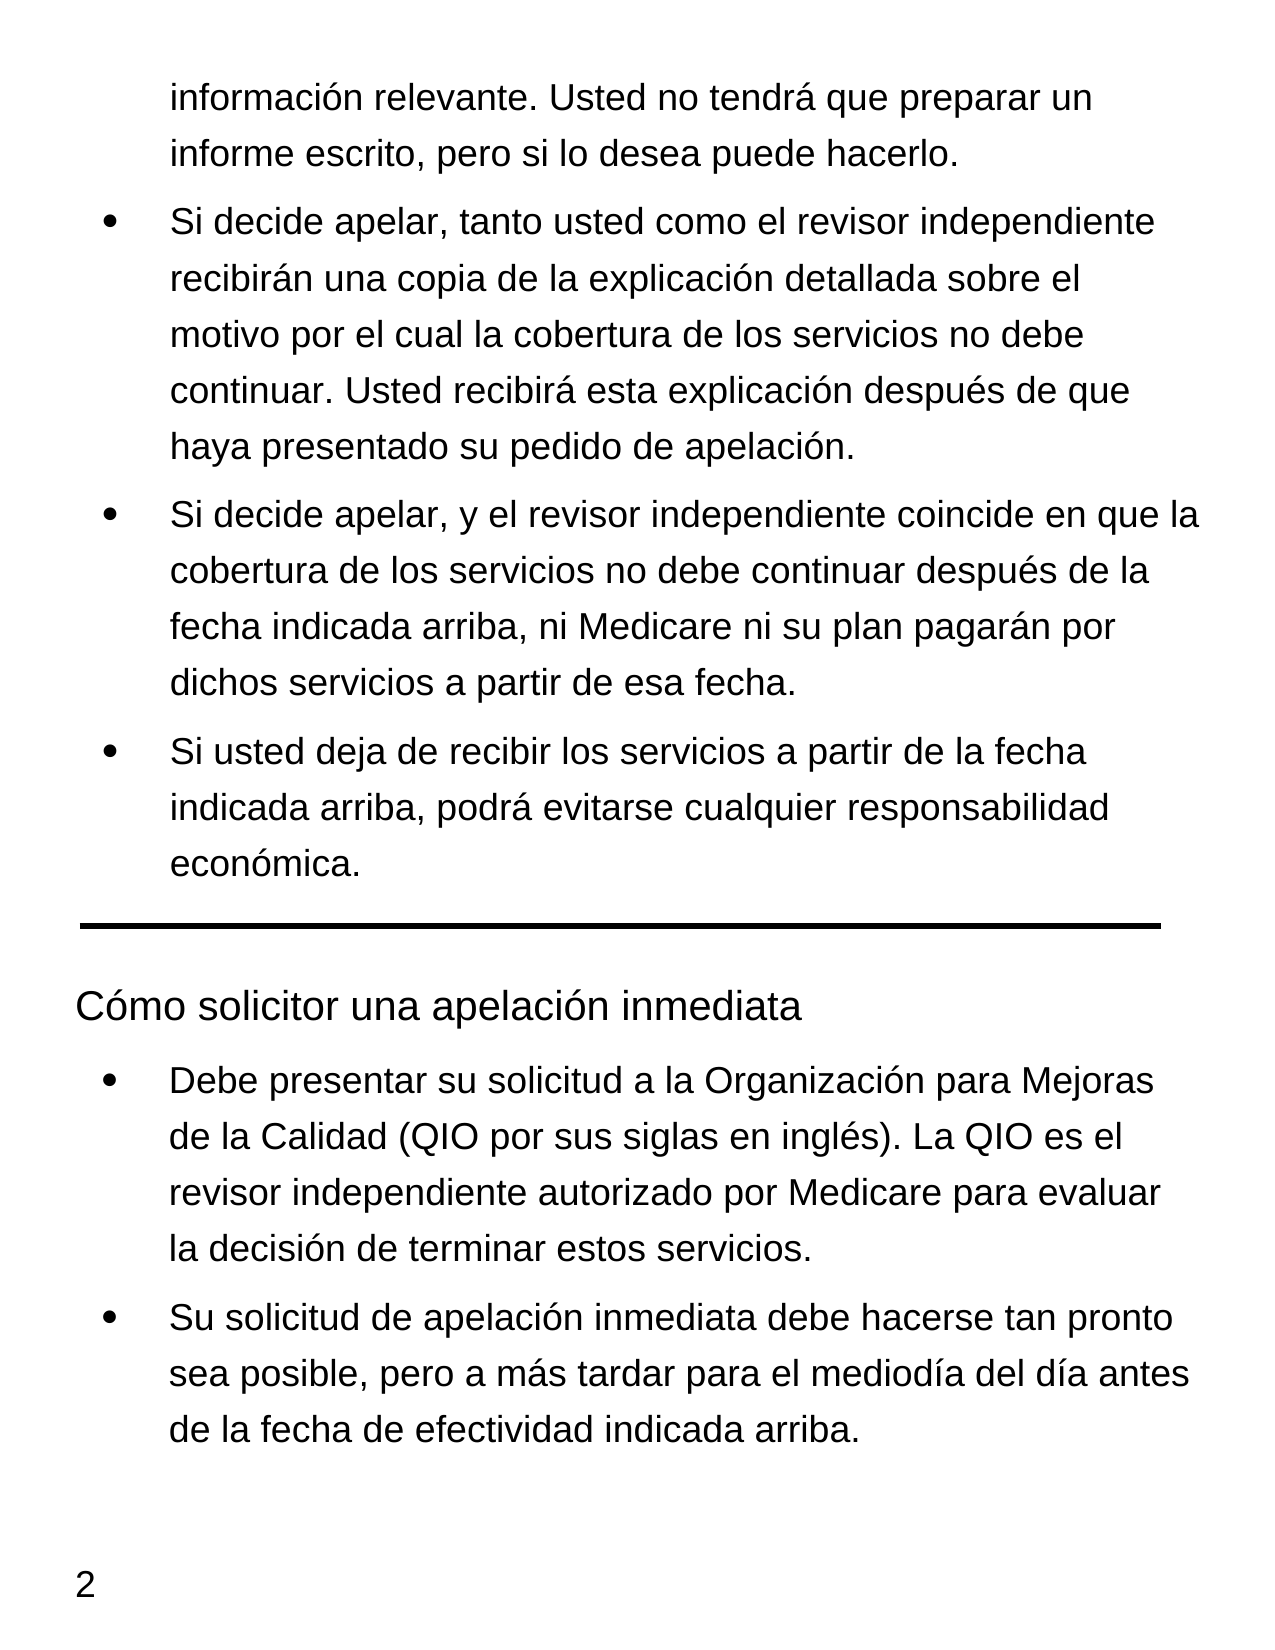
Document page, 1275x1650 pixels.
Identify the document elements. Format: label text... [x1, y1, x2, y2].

list Su solicitud de apelación inmediata debe hacerse tan pronto sea posible, pero a más tardar para el mediodía del día antes de la fecha de efectividad indicada arriba. [103, 1295, 1200, 1450]
list Si decide apelar, tanto usted como el revisor independiente recibirán una copia de la explicación detallada sobre el motivo por el cual la cobertura de los servicios no debe continuar. Usted recibirá esta explicación después de que haya presentado su pedido de apelación. [103, 199, 1200, 467]
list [103, 75, 1200, 174]
list Si usted deja de recibir los servicios a partir de la fecha indicada arriba, podrá evitarse cualquier responsabilidad económica. [103, 729, 1200, 884]
subtitle Cómo solicitor una apelación inmediata [75, 922, 1200, 1029]
list Si decide apelar, y el revisor independiente coincide en que la cobertura de los servicios no debe continuar después de la fecha indicada arriba, ni Medicare ni su plan pagarán por dichos servicios a partir de esa fecha. [103, 492, 1200, 704]
list Debe presentar su solicitud a la Organización para Mejoras de la Calidad (QIO por sus siglas en inglés). La QIO es el revisor independiente autorizado por Medicare para evaluar la decisión de terminar estos servicios. [103, 1058, 1200, 1269]
